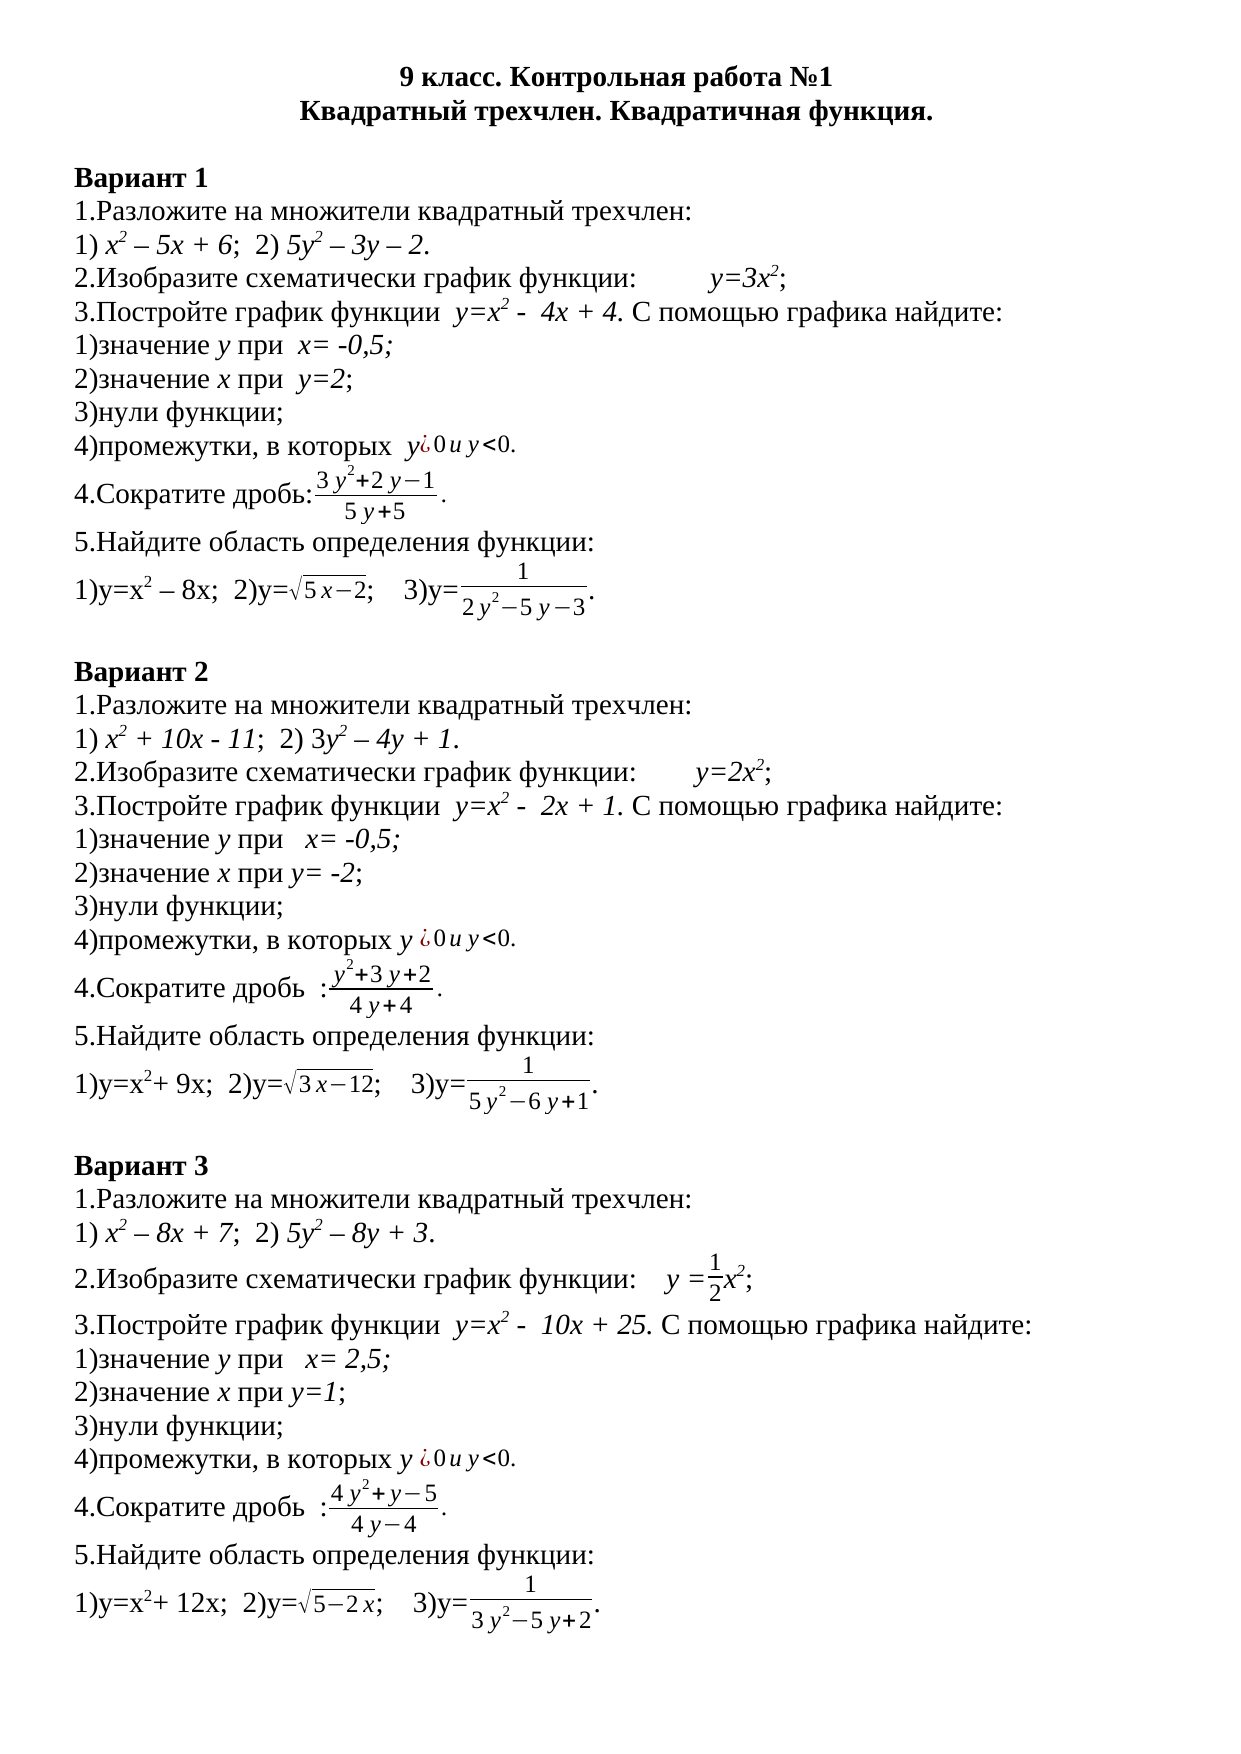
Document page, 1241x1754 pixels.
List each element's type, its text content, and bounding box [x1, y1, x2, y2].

text 4)промежутки, в которых у [74, 922, 1152, 956]
text 3)нули функции; [74, 888, 1152, 922]
text Квадратный трехчлен. Квадратичная функция. [74, 93, 1152, 126]
text 1)значение у при х= -0,5; [74, 327, 1152, 361]
text 1.Разложите на множители квадратный трехчлен: [74, 687, 1152, 721]
text 3.Постройте график функции у=х2 - 2х + 1. С помощью графика найдите: [74, 788, 1152, 821]
text 1) х2 – 5х + 6; 2) 5у2 – 3у – 2. [74, 227, 1152, 260]
text 4)промежутки, в которых у [74, 428, 1152, 462]
text 3)нули функции; [74, 394, 1152, 428]
text Вариант 1 [74, 160, 1152, 193]
text 2)значение х при у=1; [74, 1374, 1152, 1408]
text 4.Сократите дробь: [74, 462, 1152, 524]
text 3)нули функции; [74, 1408, 1152, 1441]
text 1)у=х2+ 12х; 2)у=; 3)у=. [74, 1571, 1152, 1633]
text 2)значение х при у= -2; [74, 855, 1152, 888]
text 9 класс. Контрольная работа №1 [74, 59, 1152, 93]
text 1)значение у при х= 2,5; [74, 1341, 1152, 1374]
text 4.Сократите дробь : [74, 1475, 1152, 1537]
text 1)у=х2 – 8х; 2)у=; 3)у=. [74, 558, 1152, 620]
text 2.Изобразите схематически график функции: у=2х2; [74, 754, 1152, 788]
text Вариант 2 [74, 654, 1152, 687]
text 4.Сократите дробь : [74, 956, 1152, 1018]
text 4)промежутки, в которых у [74, 1441, 1152, 1475]
text 5.Найдите область определения функции: [74, 1537, 1152, 1571]
text 3.Постройте график функции у=х2 - 4х + 4. С помощью графика найдите: [74, 294, 1152, 327]
text 5.Найдите область определения функции: [74, 524, 1152, 558]
text 1.Разложите на множители квадратный трехчлен: [74, 1181, 1152, 1215]
text 2.Изобразите схематически график функции: у =х2; [74, 1248, 1152, 1307]
text 2)значение х при у=2; [74, 361, 1152, 394]
text 5.Найдите область определения функции: [74, 1018, 1152, 1052]
text 1.Разложите на множители квадратный трехчлен: [74, 193, 1152, 227]
text 1) х2 + 10х - 11; 2) 3у2 – 4у + 1. [74, 721, 1152, 754]
text 2.Изобразите схематически график функции: у=3х2; [74, 260, 1152, 294]
text 1)у=х2+ 9х; 2)у=; 3)у=. [74, 1052, 1152, 1114]
text Вариант 3 [74, 1148, 1152, 1181]
text 3.Постройте график функции у=х2 - 10х + 25. С помощью графика найдите: [74, 1307, 1152, 1341]
text 1)значение у при х= -0,5; [74, 821, 1152, 855]
text 1) х2 – 8х + 7; 2) 5у2 – 8у + 3. [74, 1215, 1152, 1248]
